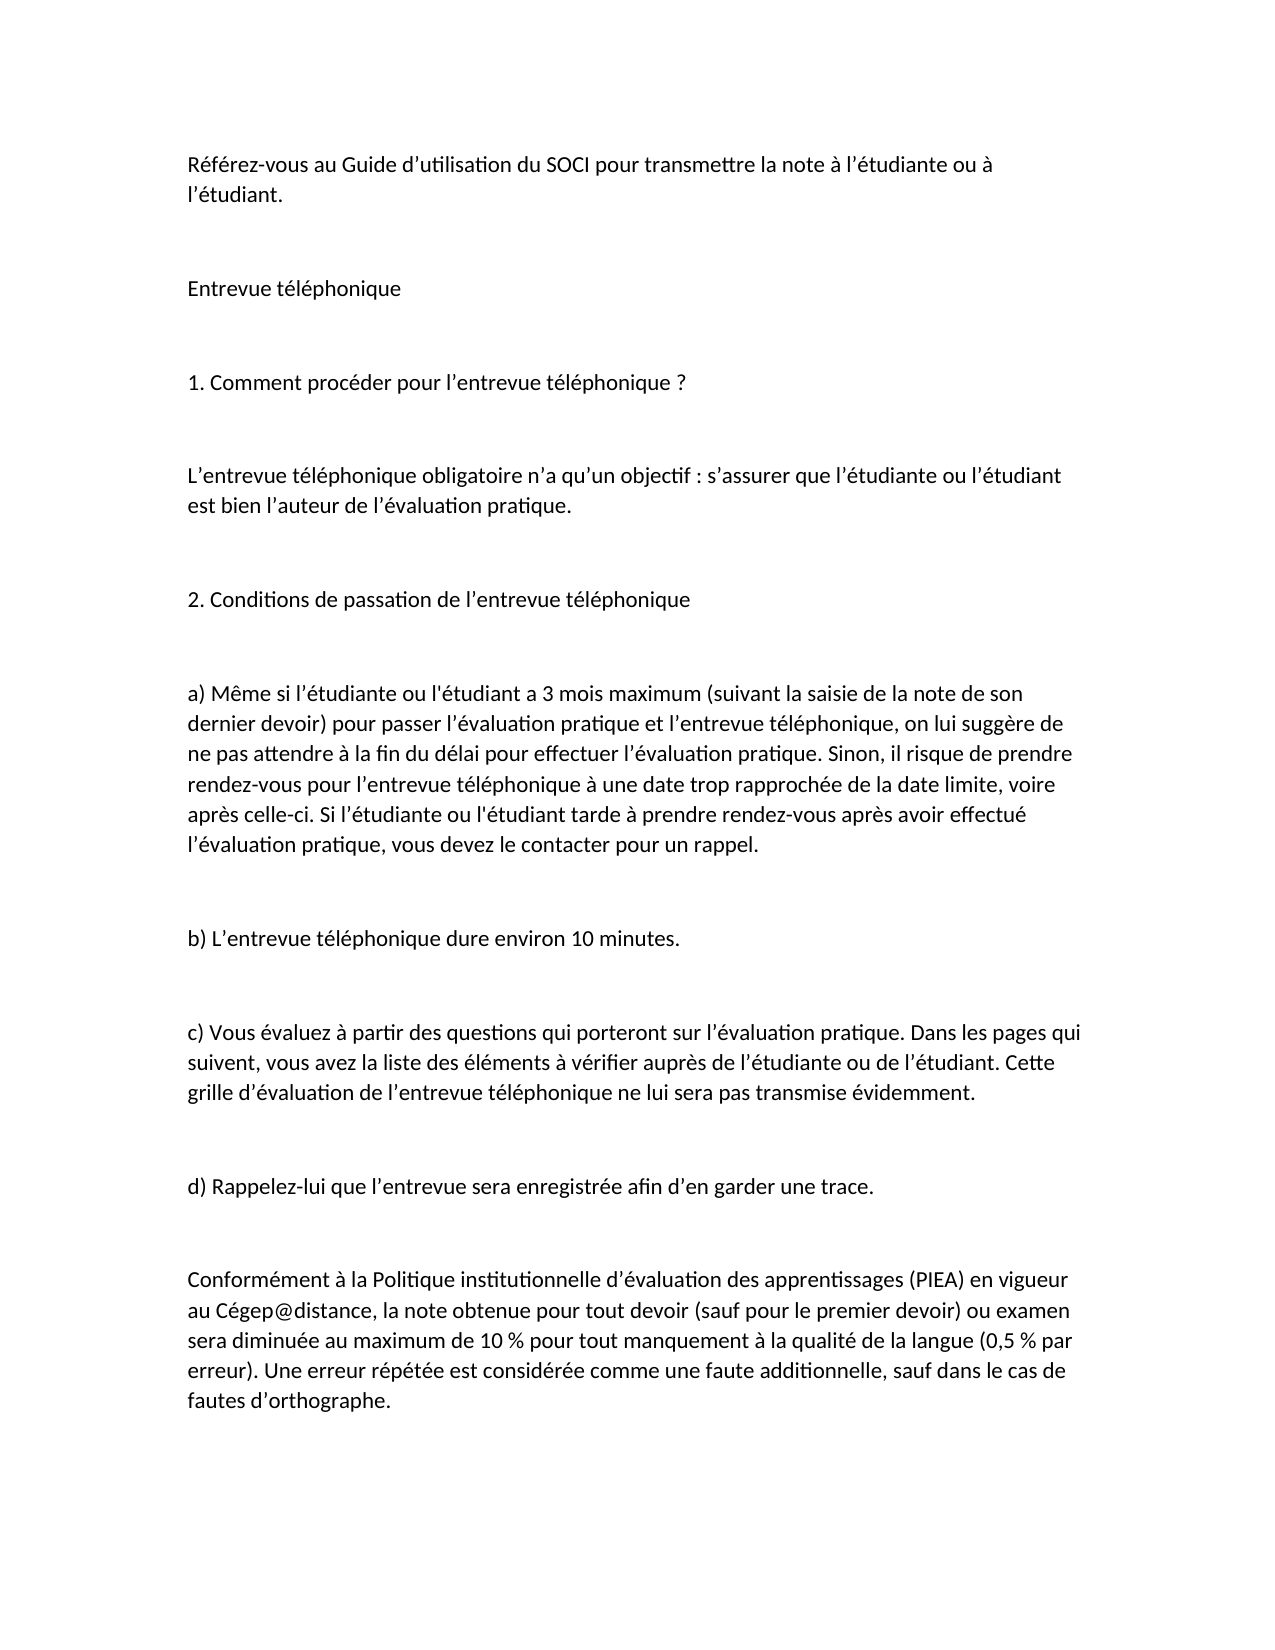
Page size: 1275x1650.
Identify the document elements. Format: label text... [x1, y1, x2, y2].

text d) Rappelez-lui que l’entrevue sera enregistrée afin d’en garder une trace. [187, 1172, 1087, 1200]
text 1. Comment procéder pour l’entrevue téléphonique ? [187, 368, 1087, 396]
text Référez-vous au Guide d’utilisation du SOCI pour transmettre la note à l’étudiante ou à l’étudiant. [187, 150, 1087, 208]
text Entrevue téléphonique [187, 274, 1087, 302]
text L’entrevue téléphonique obligatoire n’a qu’un objectif : s’assurer que l’étudiante ou l’étudiant est bien l’auteur de l’évaluation pratique. [187, 461, 1087, 520]
text c) Vous évaluez à partir des questions qui porteront sur l’évaluation pratique. Dans les pages qui suivent, vous avez la liste des éléments à vérifier auprès de l’étudiante ou de l’étudiant. Cette grille d’évaluation de l’entrevue téléphonique ne lui sera pas transmise évidemment. [187, 1018, 1087, 1106]
text a) Même si l’étudiante ou l'étudiant a 3 mois maximum (suivant la saisie de la note de son dernier devoir) pour passer l’évaluation pratique et l’entrevue téléphonique, on lui suggère de ne pas attendre à la fin du délai pour effectuer l’évaluation pratique. Sinon, il risque de prendre rendez-vous pour l’entrevue téléphonique à une date trop rapprochée de la date limite, voire après celle-ci. Si l’étudiante ou l'étudiant tarde à prendre rendez-vous après avoir effectué l’évaluation pratique, vous devez le contacter pour un rappel. [187, 679, 1087, 858]
text Conformément à la Politique institutionnelle d’évaluation des apprentissages (PIEA) en vigueur au Cégep@distance, la note obtenue pour tout devoir (sauf pour le premier devoir) ou examen sera diminuée au maximum de 10 % pour tout manquement à la qualité de la langue (0,5 % par erreur). Une erreur répétée est considérée comme une faute additionnelle, sauf dans le cas de fautes d’orthographe. [187, 1266, 1087, 1414]
text 2. Conditions de passation de l’entrevue téléphonique [187, 585, 1087, 613]
text b) L’entrevue téléphonique dure environ 10 minutes. [187, 924, 1087, 952]
